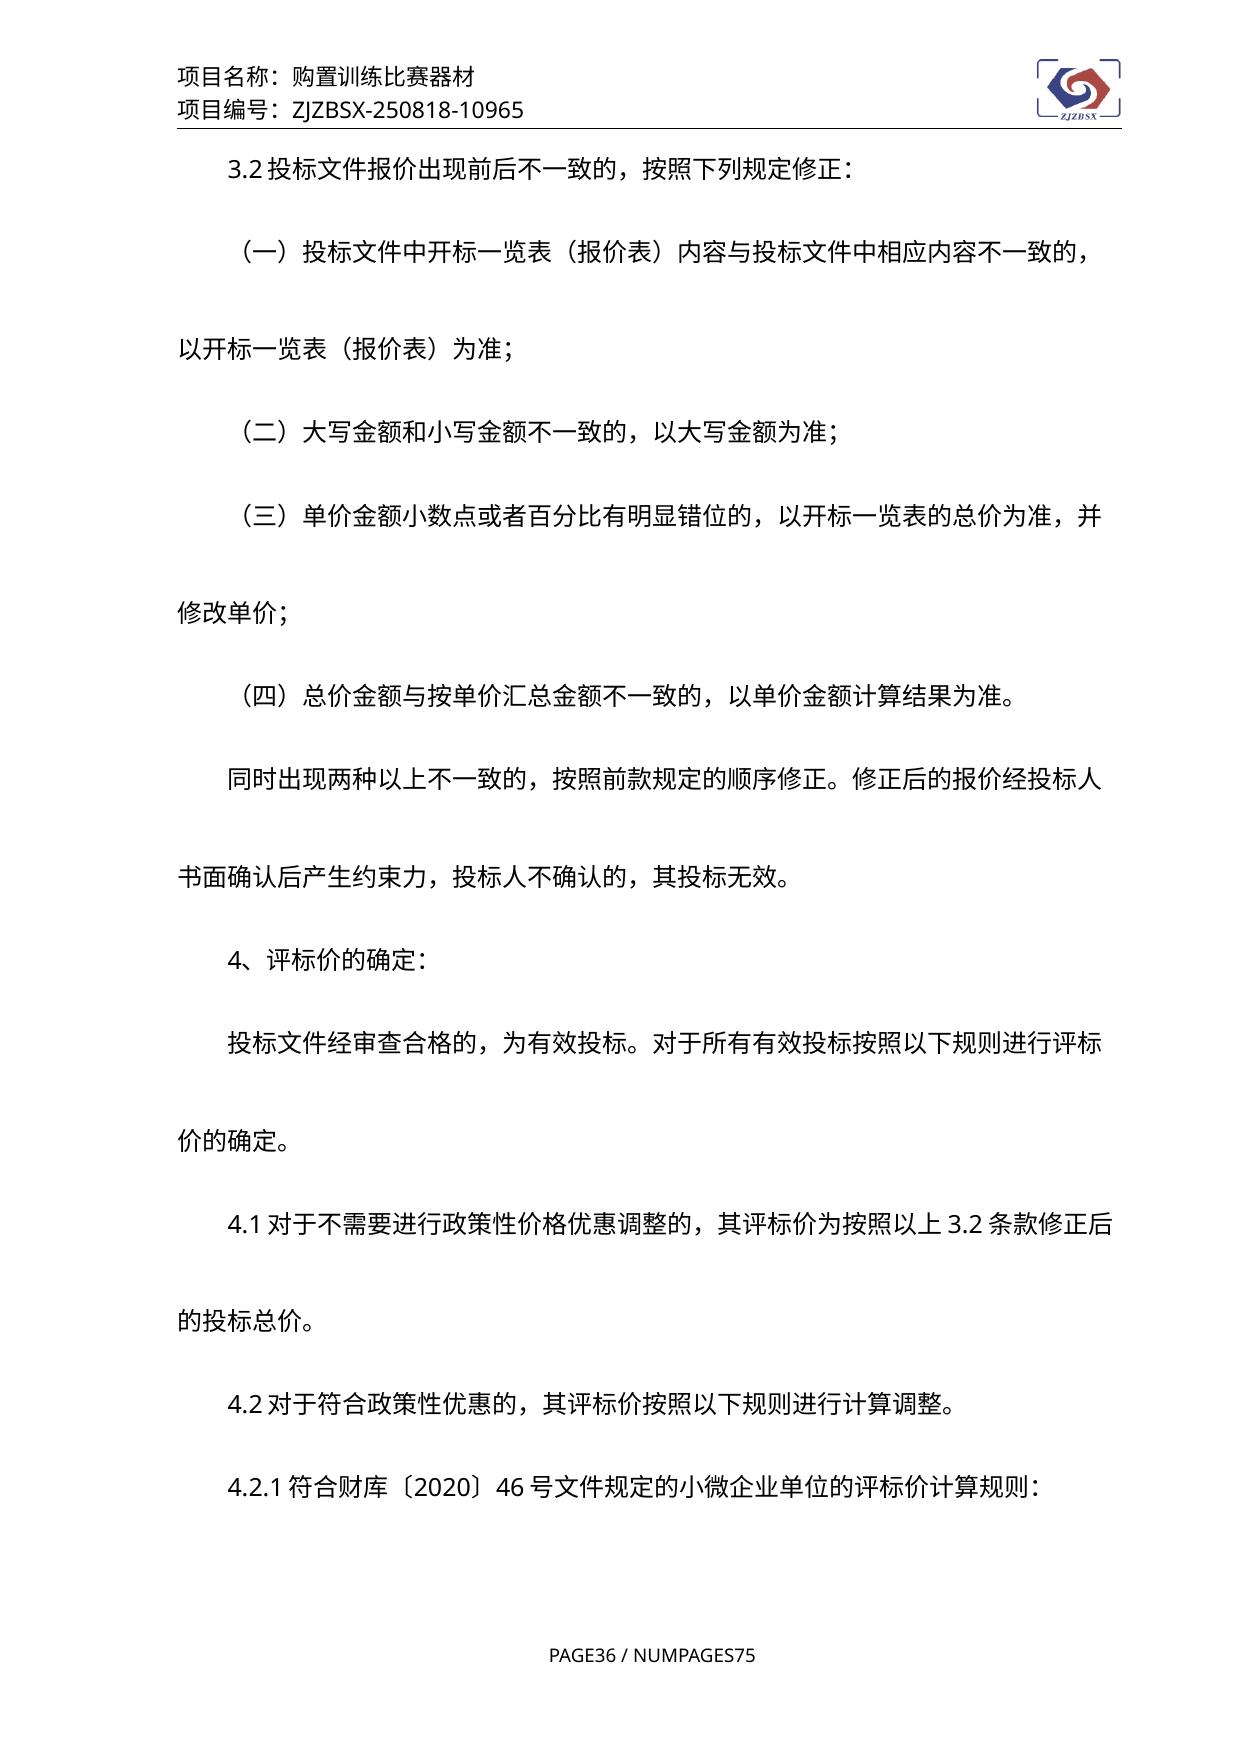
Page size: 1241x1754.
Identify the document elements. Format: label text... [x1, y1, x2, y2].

text （二）大写金额和小写金额不一致的，以大写金额为准； [177, 398, 1122, 463]
text 4.2.1符合财库〔2020〕46号文件规定的小微企业单位的评标价计算规则： [177, 1453, 1122, 1518]
text （三）单价金额小数点或者百分比有明显错位的，以开标一览表的总价为准，并修改单价； [177, 482, 1122, 644]
text 同时出现两种以上不一致的，按照前款规定的顺序修正。修正后的报价经投标人书面确认后产生约束力，投标人不确认的，其投标无效。 [177, 745, 1122, 908]
text 4.2对于符合政策性优惠的，其评标价按照以下规则进行计算调整。 [177, 1370, 1122, 1435]
text 3.2投标文件报价出现前后不一致的，按照下列规定修正： [177, 135, 1122, 200]
text 投标文件经审查合格的，为有效投标。对于所有有效投标按照以下规则进行评标价的确定。 [177, 1009, 1122, 1172]
text （四）总价金额与按单价汇总金额不一致的，以单价金额计算结果为准。 [177, 662, 1122, 727]
text （一）投标文件中开标一览表（报价表）内容与投标文件中相应内容不一致的，以开标一览表（报价表）为准； [177, 218, 1122, 380]
text 4.1对于不需要进行政策性价格优惠调整的，其评标价为按照以上3.2条款修正后的投标总价。 [177, 1190, 1122, 1352]
picture [1034, 59, 1123, 121]
text 4、评标价的确定： [177, 926, 1122, 991]
